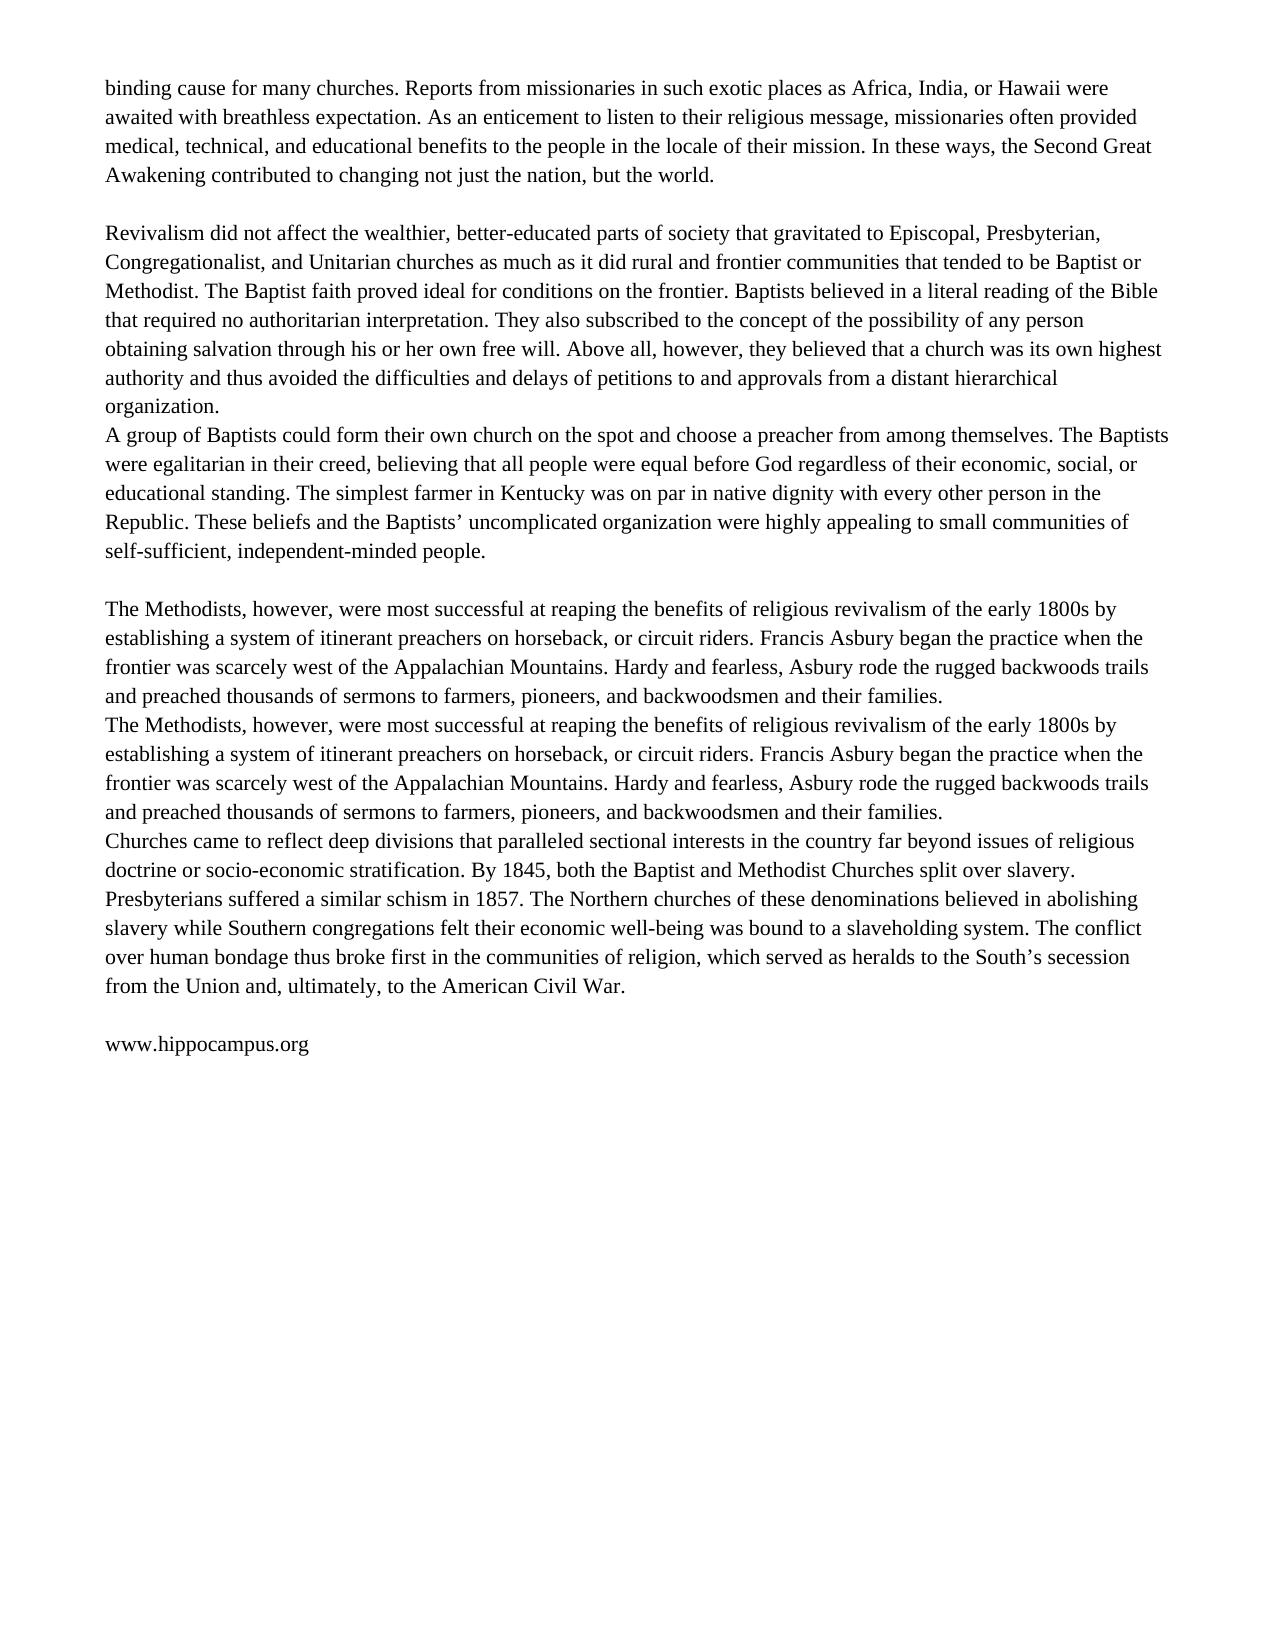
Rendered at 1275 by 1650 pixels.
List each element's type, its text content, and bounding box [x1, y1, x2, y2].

text www.hippocampus.org [105, 1031, 1170, 1056]
text The Methodists, however, were most successful at reaping the benefits of religious revivalism of the early 1800s by establishing a system of itinerant preachers on horseback, or circuit riders. Francis Asbury began the practice when the frontier was scarcely west of the Appalachian Mountains. Hardy and fearless, Asbury rode the rugged backwoods trails and preached thousands of sermons to farmers, pioneers, and backwoodsmen and their families. [105, 712, 1170, 824]
text Churches came to reflect deep divisions that paralleled sectional interests in the country far beyond issues of religious doctrine or socio-economic stratification. By 1845, both the Baptist and Methodist Churches split over slavery. Presbyterians suffered a similar schism in 1857. The Northern churches of these denominations believed in abolishing slavery while Southern congregations felt their economic well-being was bound to a slaveholding system. The conflict over human bondage thus broke first in the communities of religion, which served as heralds to the South’s secession from the Union and, ultimately, to the American Civil War. [105, 828, 1170, 998]
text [105, 75, 1170, 187]
text A group of Baptists could form their own church on the spot and choose a preacher from among themselves. The Baptists were egalitarian in their creed, believing that all people were equal before God regardless of their economic, social, or educational standing. The simplest farmer in Kentucky was on par in native dignity with every other person in the Republic. These beliefs and the Baptists’ uncomplicated organization were highly appealing to small communities of self-sufficient, independent-minded people. [105, 422, 1170, 563]
text Revivalism did not affect the wealthier, better-educated parts of society that gravitated to Episcopal, Presbyterian, Congregationalist, and Unitarian churches as much as it did rural and frontier communities that tended to be Baptist or Methodist. The Baptist faith proved ideal for conditions on the frontier. Baptists believed in a literal reading of the Bible that required no authoritarian interpretation. They also subscribed to the concept of the possibility of any person obtaining salvation through his or her own free will. Above all, however, they believed that a church was its own highest authority and thus avoided the difficulties and delays of petitions to and approvals from a distant hierarchical organization. [105, 220, 1170, 419]
text The Methodists, however, were most successful at reaping the benefits of religious revivalism of the early 1800s by establishing a system of itinerant preachers on horseback, or circuit riders. Francis Asbury began the practice when the frontier was scarcely west of the Appalachian Mountains. Hardy and fearless, Asbury rode the rugged backwoods trails and preached thousands of sermons to farmers, pioneers, and backwoodsmen and their families. [105, 596, 1170, 708]
